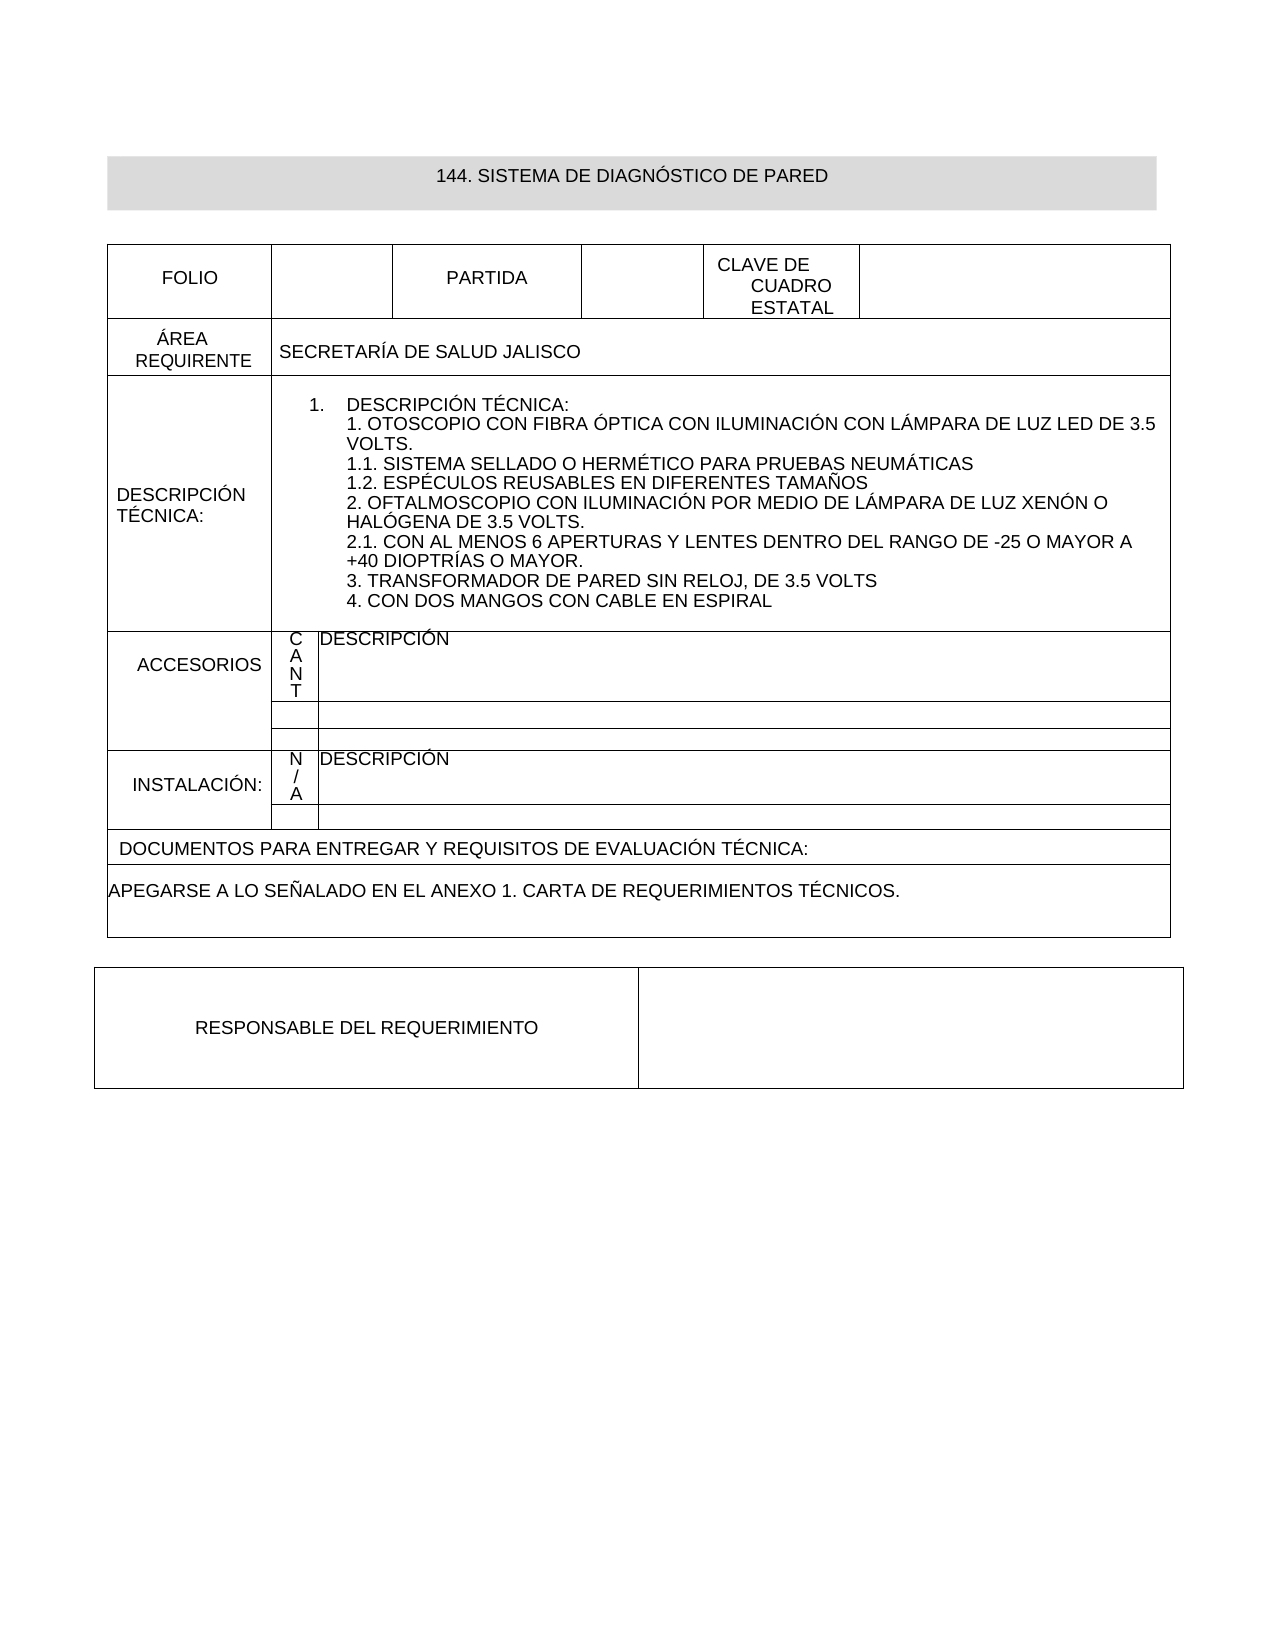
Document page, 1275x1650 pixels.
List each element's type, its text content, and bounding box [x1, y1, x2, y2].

table_header [582, 245, 703, 318]
table_header [639, 968, 1183, 1088]
table_cell DESCRIPCIÓN [319, 751, 1170, 804]
table_cell ACCESORIOS [108, 632, 271, 750]
table_header CLAVE DE CUADRO ESTATAL [704, 245, 859, 318]
table_cell DOCUMENTOS PARA ENTREGAR Y REQUISITOS DE EVALUACIÓN TÉCNICA: [108, 830, 1170, 864]
table_header FOLIO [108, 245, 271, 318]
table_header [860, 245, 1170, 318]
table_cell APEGARSE A LO SEÑALADO EN EL ANEXO 1. CARTA DE REQUERIMIENTOS TÉCNICOS. [108, 865, 1170, 937]
table_cell DESCRIPCIÓN TÉCNICA: [108, 376, 271, 631]
table_cell DESCRIPCIÓN TÉCNICA: 1. OTOSCOPIO CON FIBRA ÓPTICA CON ILUMINACIÓN CON LÁMPARA DE LUZ LED DE 3.5 VOLTS. 1.1. SISTEMA SELLADO O HERMÉTICO PARA PRUEBAS NEUMÁTICAS 1.2. ESPÉCULOS REUSABLES EN DIFERENTES TAMAÑOS 2. OFTALMOSCOPIO CON ILUMINACIÓN POR MEDIO DE LÁMPARA DE LUZ XENÓN O HALÓGENA DE 3.5 VOLTS. 2.1. CON AL MENOS 6 APERTURAS Y LENTES DENTRO DEL RANGO DE -25 O MAYOR A +40 DIOPTRÍAS O MAYOR. 3. TRANSFORMADOR DE PARED SIN RELOJ, DE 3.5 VOLTS 4. CON DOS MANGOS CON CABLE EN ESPIRAL [272, 376, 1170, 631]
table_cell [319, 729, 1170, 750]
table_header PARTIDA [393, 245, 581, 318]
table_cell [272, 729, 318, 750]
table_cell [319, 702, 1170, 728]
table_cell INSTALACIÓN: [108, 751, 271, 829]
table_cell [272, 805, 318, 829]
table_header RESPONSABLE DEL REQUERIMIENTO [95, 968, 638, 1088]
table_cell [272, 702, 318, 728]
table_cell CANT [272, 632, 318, 701]
table_cell N/A [272, 751, 318, 804]
table_cell ÁREA REQUIRENTE [108, 319, 271, 375]
table_cell [319, 805, 1170, 829]
table_header [272, 245, 392, 318]
table_cell DESCRIPCIÓN [319, 632, 1170, 701]
table_cell SECRETARÍA DE SALUD JALISCO [272, 319, 1170, 375]
